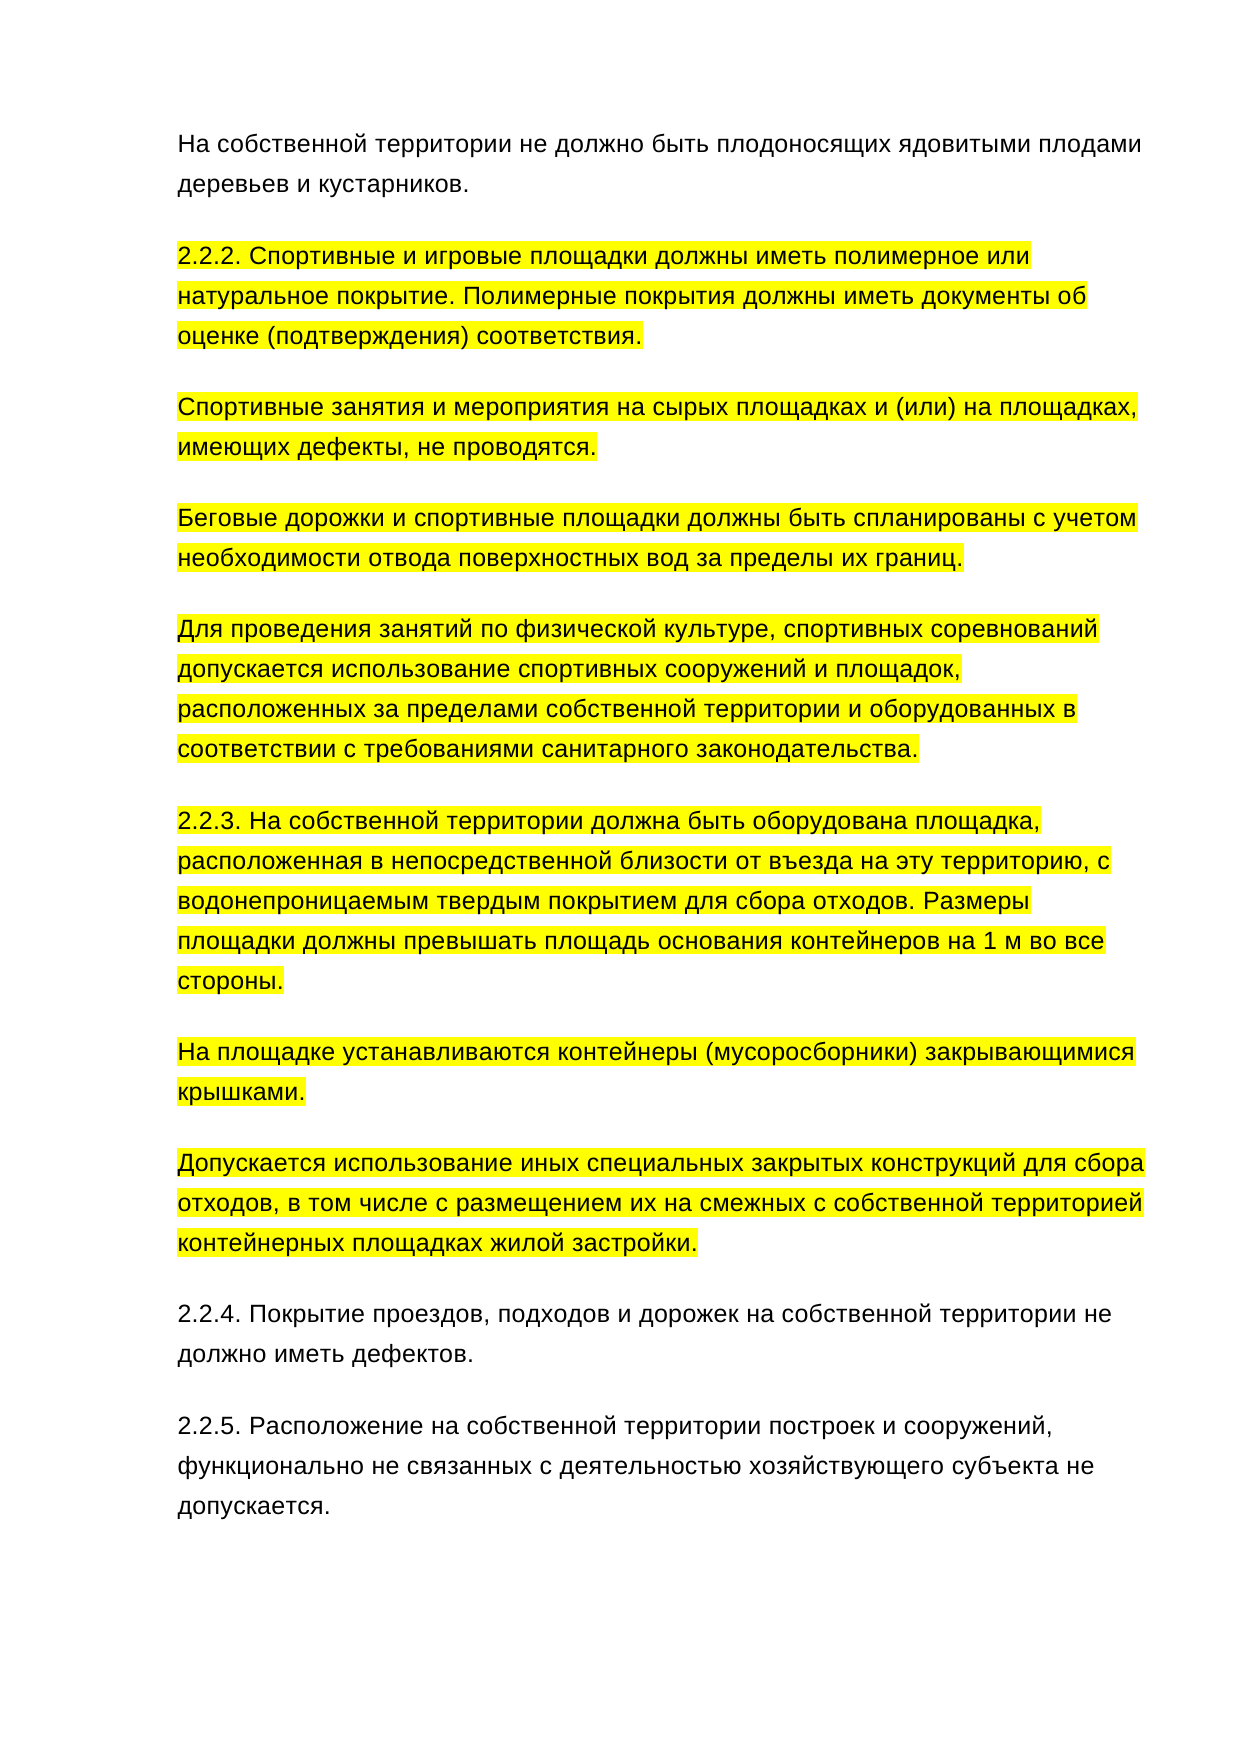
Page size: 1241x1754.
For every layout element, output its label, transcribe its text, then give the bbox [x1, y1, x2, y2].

text Для проведения занятий по физической культуре, спортивных соревнований допускается использование спортивных сооружений и площадок, расположенных за пределами собственной территории и оборудованных в соответствии с требованиями санитарного законодательства. [177, 603, 1152, 763]
text Спортивные занятия и мероприятия на сырых площадках и (или) на площадках, имеющих дефекты, не проводятся. [177, 381, 1152, 461]
text Допускается использование иных специальных закрытых конструкций для сбора отходов, в том числе с размещением их на смежных с собственной территорией контейнерных площадках жилой застройки. [177, 1137, 1152, 1257]
text 2.2.4. Покрытие проездов, подходов и дорожек на собственной территории не должно иметь дефектов. [177, 1288, 1152, 1368]
text 2.2.3. На собственной территории должна быть оборудована площадка, расположенная в непосредственной близости от въезда на эту территорию, с водонепроницаемым твердым покрытием для сбора отходов. Размеры площадки должны превышать площадь основания контейнеров на 1 м во все стороны. [177, 794, 1152, 994]
text 2.2.5. Расположение на собственной территории построек и сооружений, функционально не связанных с деятельностью хозяйствующего субъекта не допускается. [177, 1399, 1152, 1519]
text 2.2.2. Спортивные и игровые площадки должны иметь полимерное или натуральное покрытие. Полимерные покрытия должны иметь документы об оценке (подтверждения) соответствия. [177, 229, 1152, 349]
text На площадке устанавливаются контейнеры (мусоросборники) закрывающимися крышками. [177, 1026, 1152, 1106]
text Беговые дорожки и спортивные площадки должны быть спланированы с учетом необходимости отвода поверхностных вод за пределы их границ. [177, 492, 1152, 572]
text На собственной территории не должно быть плодоносящих ядовитыми плодами деревьев и кустарников. [177, 118, 1152, 198]
